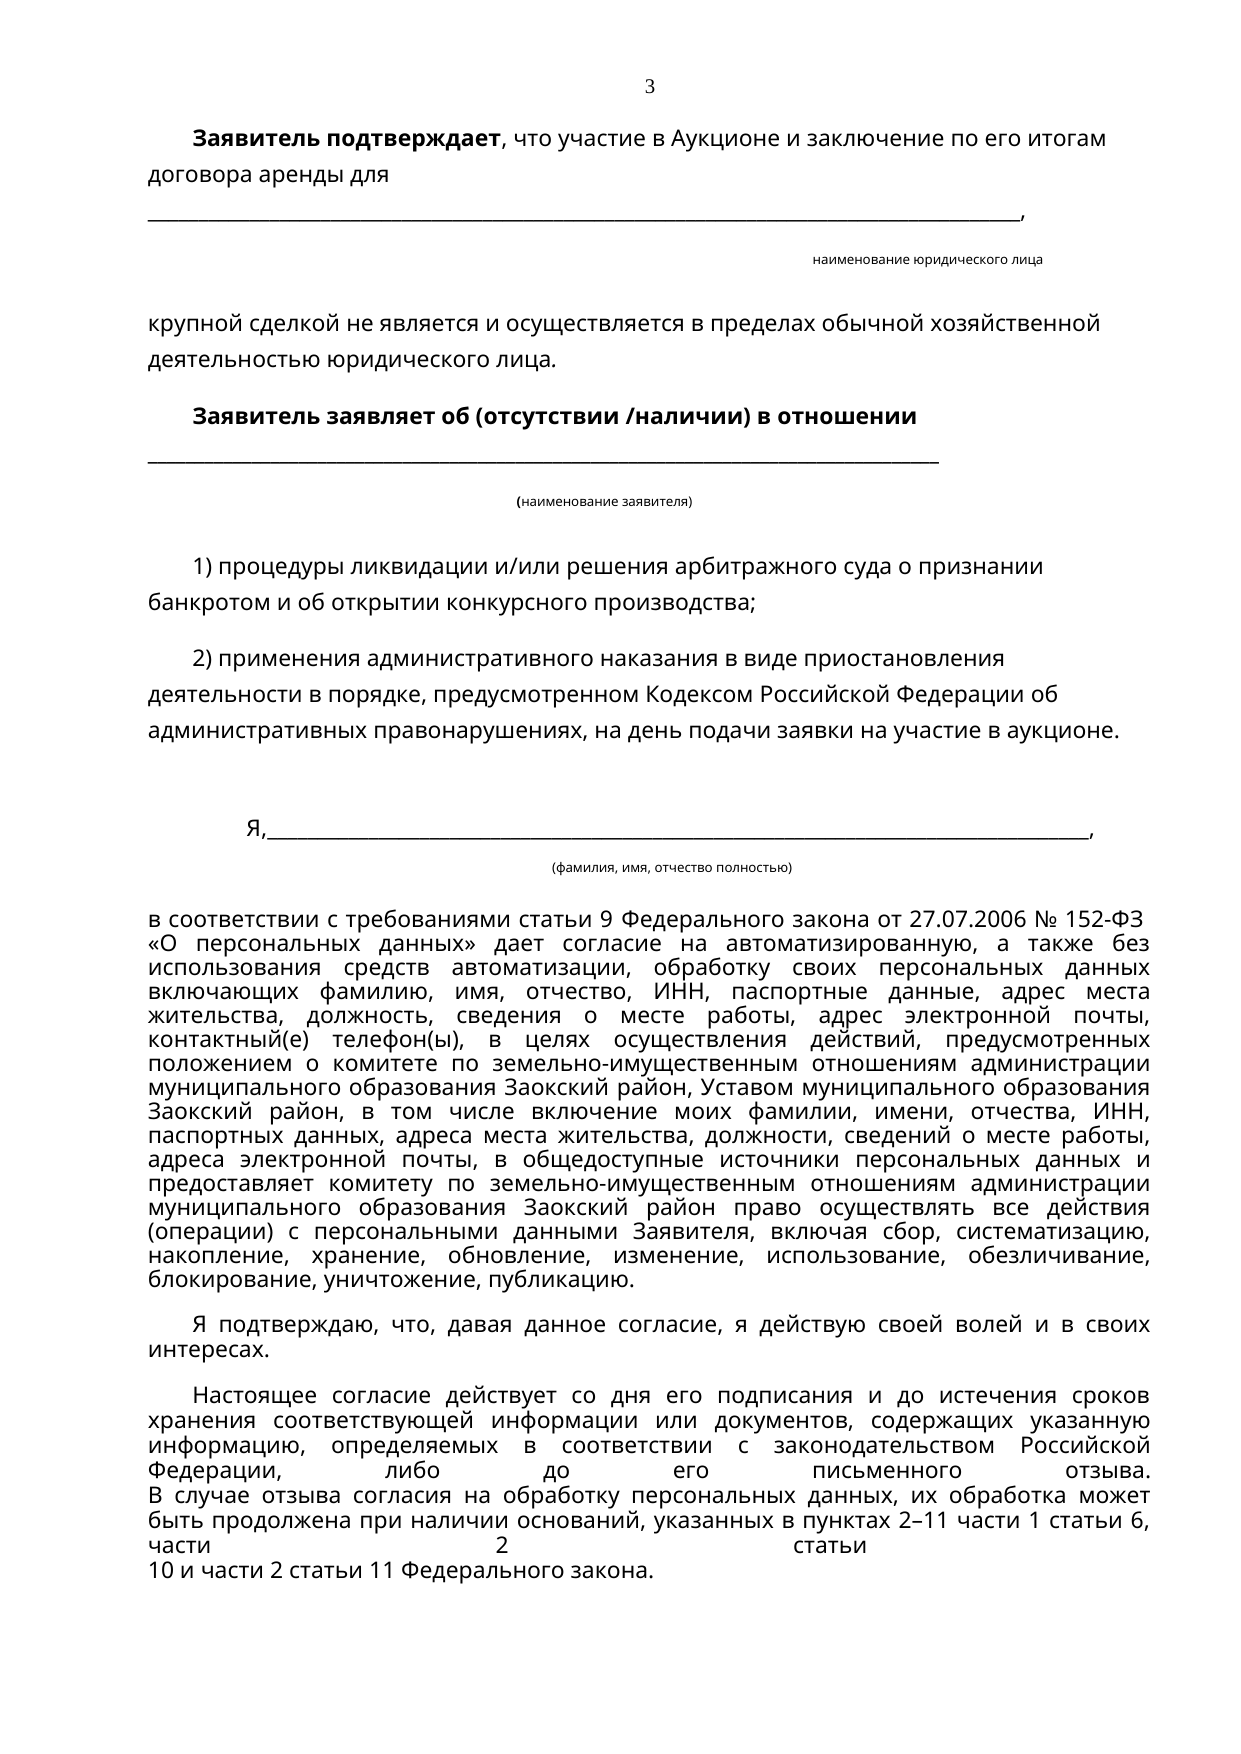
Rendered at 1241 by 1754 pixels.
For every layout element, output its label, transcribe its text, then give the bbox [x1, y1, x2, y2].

text наименование юридического лица [738, 251, 1152, 282]
text 1) процедуры ликвидации и/или решения арбитражного суда о признании банкротом и об открытии конкурсного производства; [148, 549, 1152, 617]
text крупной сделкой не является и осуществляется в пределах обычной хозяйственной деятельностью юридического лица. [148, 307, 1152, 374]
text Настоящее согласие действует со дня его подписания и до истечения сроков хранения соответствующей информации или документов, содержащих указанную информацию, определяемых в соответствии с законодательством Российской Федерации, либо до его письменного отзыва. В случае отзыва согласия на обработку персональных данных, их обработка может быть продолжена при наличии оснований, указанных в пунктах 2–11 части 1 статьи 6, части 2 статьи 10 и части 2 статьи 11 Федерального закона. [148, 1383, 1152, 1583]
text в соответствии с требованиями статьи 9 Федерального закона от 27.07.2006 № 152-ФЗ «О персональных данных» дает согласие на автоматизированную, а также без использования средств автоматизации, обработку своих персональных данных включающих фамилию, имя, отчество, ИНН, паспортные данные, адрес места жительства, должность, сведения о месте работы, адрес электронной почты, контактный(е) телефон(ы), в целях осуществления действий, предусмотренных положением о комитете по земельно-имущественным отношениям администрации муниципального образования Заокский район, Уставом муниципального образования Заокский район, в том числе включение моих фамилии, имени, отчества, ИНН, паспортных данных, адреса места жительства, должности, сведений о месте работы, адреса электронной почты, в общедоступные источники персональных данных и предоставляет комитету по земельно-имущественным отношениям администрации муниципального образования Заокский район право осуществлять все действия (операции) с персональными данными Заявителя, включая сбор, систематизацию, накопление, хранение, обновление, изменение, использование, обезличивание, блокирование, уничтожение, публикацию. [148, 908, 1152, 1292]
text 2) применения административного наказания в виде приостановления деятельности в порядке, предусмотренном Кодексом Российской Федерации об административных правонарушениях, на день подачи заявки на участие в аукционе. [148, 642, 1152, 745]
text (фамилия, имя, отчество полностью) [148, 863, 1152, 888]
text Я подтверждаю, что, давая данное согласие, я действую своей волей и в своих интересах. [148, 1313, 1152, 1363]
text Заявитель подтверждает, что участие в Аукционе и заключение по его итогам договора аренды для ______________________________________________________________________________________, [148, 122, 1152, 225]
text Заявитель заявляет об (отсутствии /наличии) в отношении ____________________________________________________________________________________ [148, 400, 1152, 467]
text Я,_________________________________________________________________________________, [148, 817, 1152, 842]
text (наименование заявителя) [148, 493, 1152, 524]
